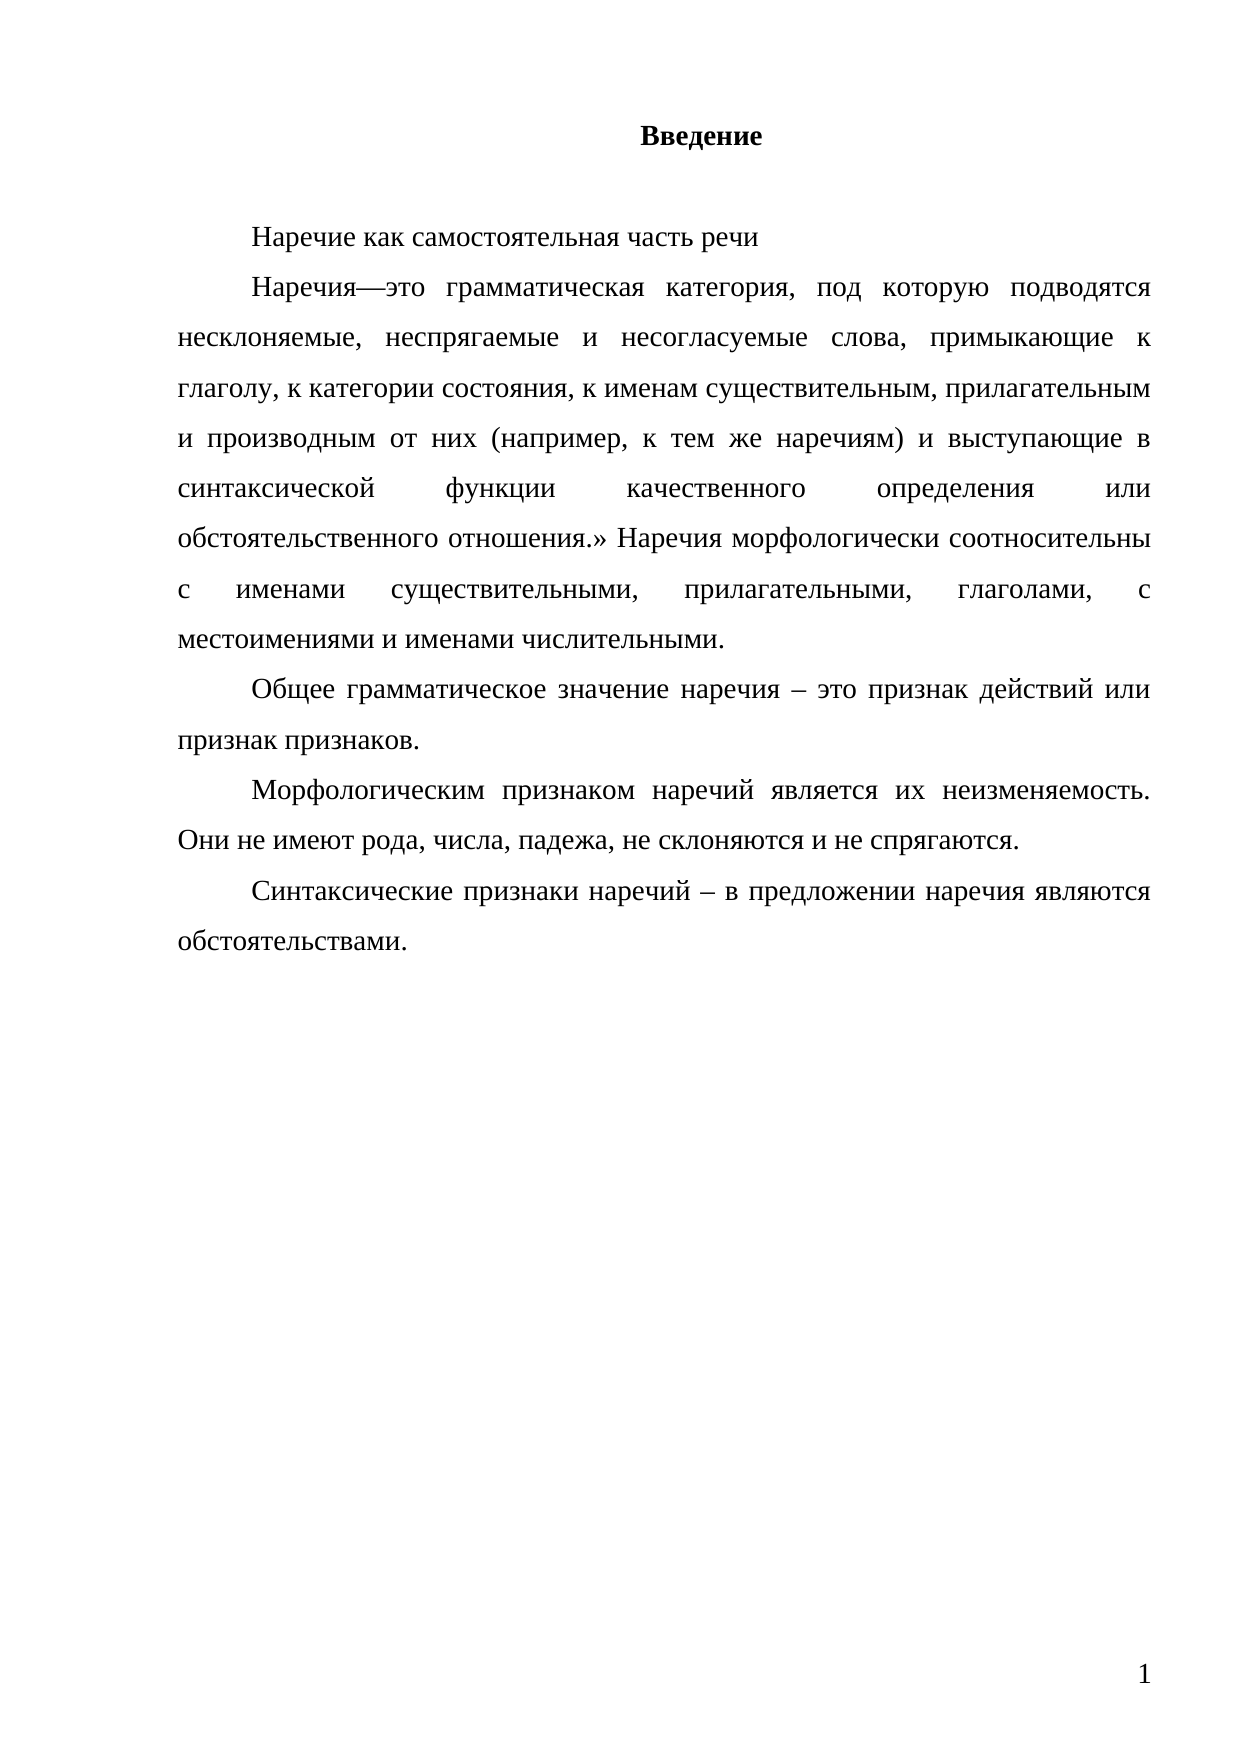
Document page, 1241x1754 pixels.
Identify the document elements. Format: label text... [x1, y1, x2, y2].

text Морфологическим признаком наречий является их неизменяемость. Они не имеют рода, числа, падежа, не склоняются и не спрягаются. [177, 772, 1152, 856]
text Синтаксические признаки наречий – в предложении наречия являются обстоятельствами. [177, 873, 1152, 957]
text Введение [177, 118, 1152, 152]
text Наречия—это грамматическая категория, под которую подводятся несклоняемые, неспрягаемые и несогласуемые слова, примыкающие к глаголу, к категории состояния, к именам существительным, прилагательным и производным от них (например, к тем же наречиям) и выступающие в синтаксической функции качественного определения или обстоятельственного отношения.» Наречия морфологически соотносительны с именами существительными, прилагательными, глаголами, с местоимениями и именами числительными. [177, 269, 1152, 655]
text Общее грамматическое значение наречия – это признак действий или признак признаков. [177, 672, 1152, 755]
text Наречие как самостоятельная часть речи [177, 219, 1152, 252]
